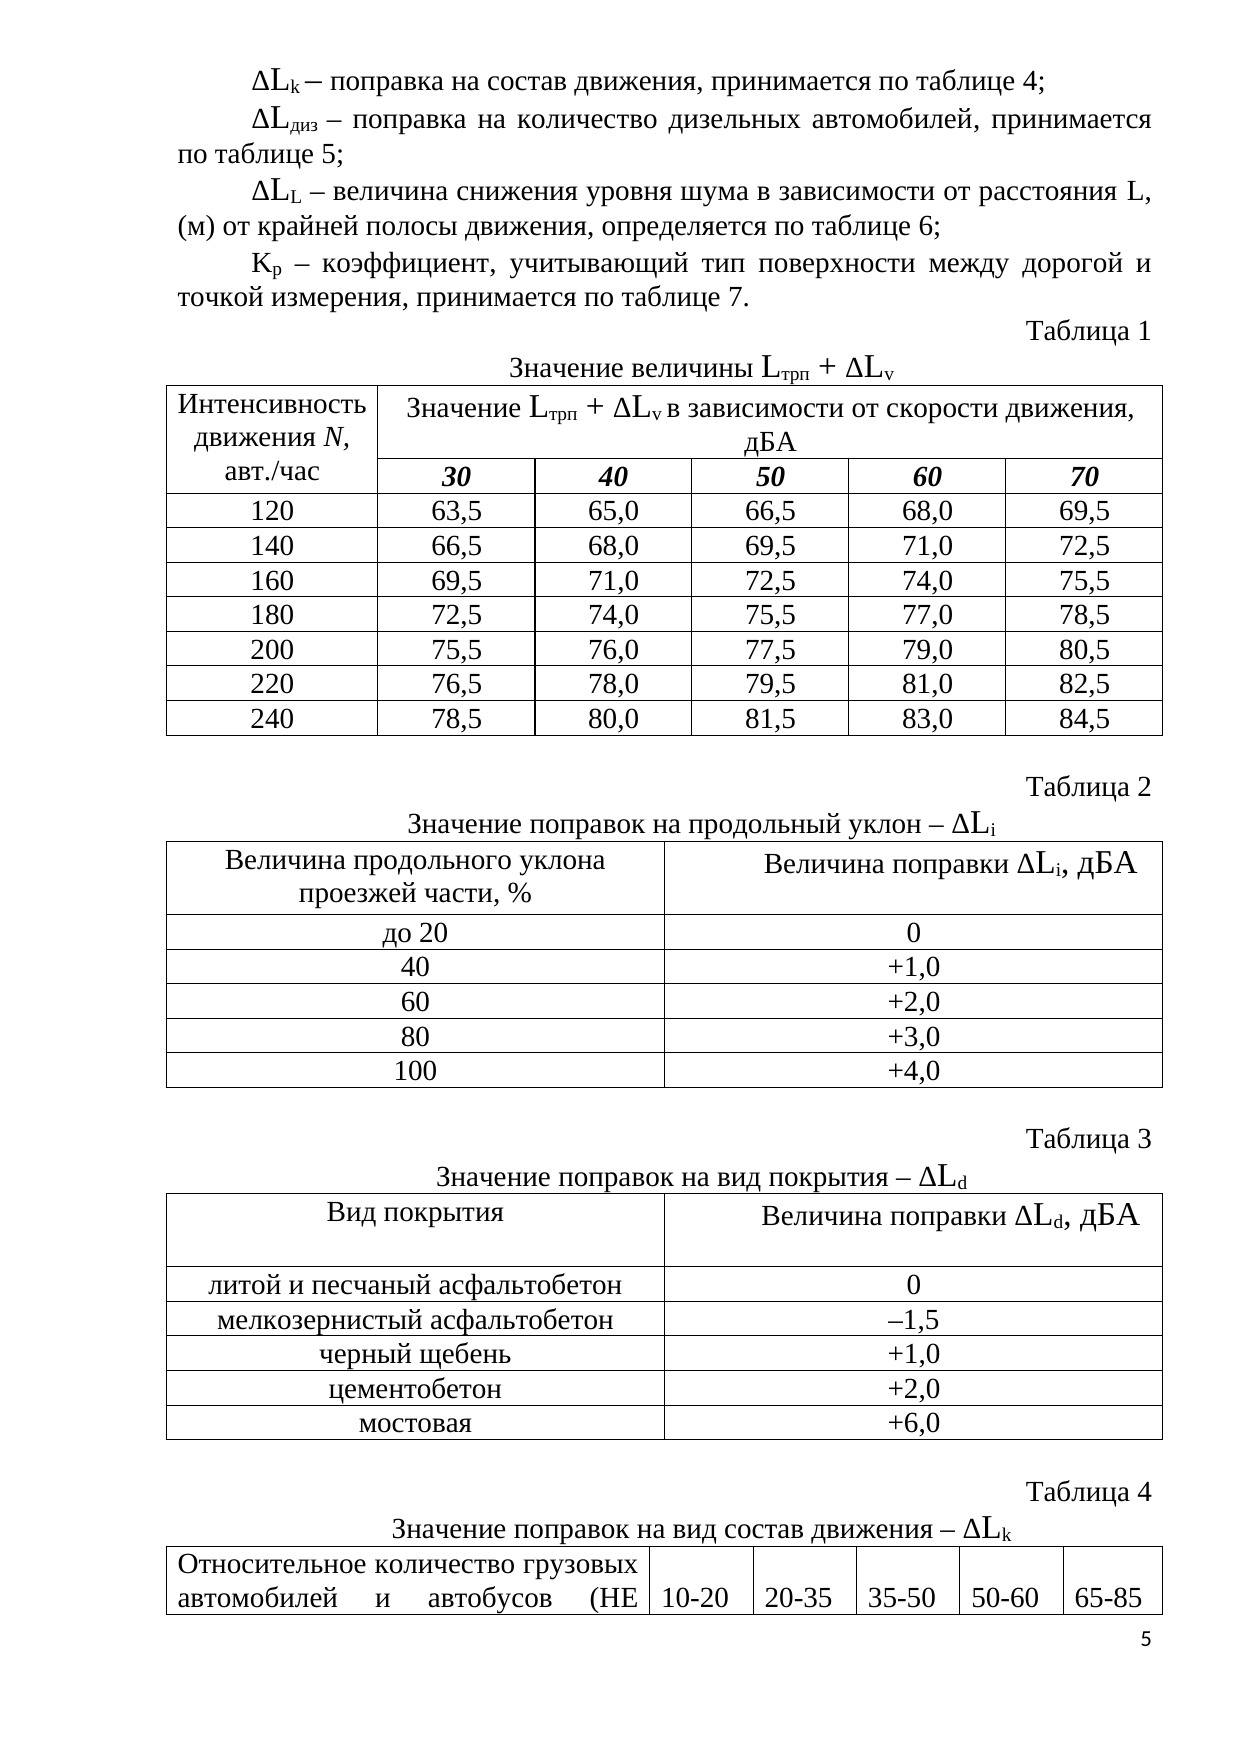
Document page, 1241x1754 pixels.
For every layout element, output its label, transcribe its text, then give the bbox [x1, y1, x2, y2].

table_cell 78,0 [536, 666, 691, 700]
text Значение поправок на продольный уклон – ΔLi [177, 803, 1152, 841]
table_cell 77,5 [692, 632, 848, 665]
table_cell 78,5 [1006, 597, 1162, 631]
table_cell +2,0 [665, 984, 1162, 1018]
table_cell 160 [167, 563, 377, 596]
table_cell 79,5 [692, 666, 848, 700]
table_cell 80,0 [536, 701, 691, 734]
table_cell 72,5 [692, 563, 848, 596]
table_cell 71,0 [849, 528, 1005, 562]
table_cell литой и песчаный асфальтобетон [167, 1267, 664, 1301]
table_cell 69,5 [378, 563, 534, 596]
table_header Вид покрытия [167, 1194, 664, 1266]
table_cell 76,0 [536, 632, 691, 665]
table_cell черный щебень [167, 1336, 664, 1370]
table_cell до 20 [167, 915, 664, 948]
text Значение поправок на вид состав движения – ΔLk [177, 1507, 1152, 1546]
table_cell 78,5 [378, 701, 534, 734]
table_cell мелкозернистый асфальтобетон [167, 1302, 664, 1335]
table_header 65-85 [1064, 1547, 1162, 1614]
table_cell 240 [167, 701, 377, 734]
table_cell –1,5 [665, 1302, 1162, 1335]
table_cell +3,0 [665, 1019, 1162, 1052]
table_cell 66,5 [378, 528, 534, 562]
table_cell 200 [167, 632, 377, 665]
table_cell 0 [665, 1267, 1162, 1301]
table_cell +1,0 [665, 950, 1162, 983]
text Таблица 2 [177, 769, 1152, 803]
table_header 20-35 [754, 1547, 856, 1614]
table_cell 66,5 [692, 494, 848, 527]
table_cell мостовая [167, 1406, 664, 1439]
table_cell 81,5 [692, 701, 848, 734]
text ΔLдиз – поправка на количество дизельных автомобилей, принимается по таблице 5; [177, 97, 1152, 169]
table_cell 40 [536, 459, 691, 492]
table_cell 72,5 [378, 597, 534, 631]
table_cell 77,0 [849, 597, 1005, 631]
table_cell 83,0 [849, 701, 1005, 734]
table_cell 50 [692, 459, 848, 492]
table_header Интенсивность движения N, авт./час [167, 386, 377, 492]
table_cell 65,0 [536, 494, 691, 527]
text Значение величины Lтрп + ΔLv [177, 347, 1152, 385]
table_cell 68,0 [849, 494, 1005, 527]
table_cell 100 [167, 1053, 664, 1087]
text Таблица 3 [177, 1121, 1152, 1155]
table_cell 81,0 [849, 666, 1005, 700]
text Таблица 1 [177, 313, 1152, 347]
table_cell 71,0 [536, 563, 691, 596]
text ΔLk – поправка на состав движения, принимается по таблице 4; [177, 59, 1152, 97]
table_cell 60 [849, 459, 1005, 492]
table_cell 75,5 [378, 632, 534, 665]
table_header 50-60 [960, 1547, 1063, 1614]
text Таблица 4 [177, 1474, 1152, 1507]
table_header Величина поправки ΔLd, дБА [665, 1194, 1162, 1266]
table_header Величина продольного уклона проезжей части, % [167, 842, 664, 914]
table_cell цементобетон [167, 1371, 664, 1404]
table_header 10-20 [650, 1547, 753, 1614]
table_cell 0 [665, 915, 1162, 948]
table_cell 220 [167, 666, 377, 700]
table_cell 120 [167, 494, 377, 527]
table_cell 60 [167, 984, 664, 1018]
table_cell +1,0 [665, 1336, 1162, 1370]
table_cell 69,5 [1006, 494, 1162, 527]
table_cell 30 [378, 459, 534, 492]
table_cell 68,0 [536, 528, 691, 562]
table_cell 75,5 [1006, 563, 1162, 596]
table_cell +2,0 [665, 1371, 1162, 1404]
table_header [167, 1547, 649, 1614]
table_header Величина поправки ΔLi, дБА [665, 842, 1162, 914]
table_cell 79,0 [849, 632, 1005, 665]
table_cell 76,5 [378, 666, 534, 700]
table_cell +4,0 [665, 1053, 1162, 1087]
table_header Значение Lтрп + ΔLv в зависимости от скорости движения, дБА [378, 386, 1162, 458]
table_cell 40 [167, 950, 664, 983]
table_cell 72,5 [1006, 528, 1162, 562]
table_cell +6,0 [665, 1406, 1162, 1439]
table_cell 82,5 [1006, 666, 1162, 700]
text Kp – коэффициент, учитывающий тип поверхности между дорогой и точкой измерения, принимается по таблице 7. [177, 241, 1152, 313]
table_cell 84,5 [1006, 701, 1162, 734]
table_cell 69,5 [692, 528, 848, 562]
table_cell 80,5 [1006, 632, 1162, 665]
table_cell 74,0 [849, 563, 1005, 596]
table_cell 70 [1006, 459, 1162, 492]
text Значение поправок на вид покрытия – ΔLd [177, 1155, 1152, 1193]
table_cell 180 [167, 597, 377, 631]
table_cell 80 [167, 1019, 664, 1052]
table_cell 75,5 [692, 597, 848, 631]
text ΔLL – величина снижения уровня шума в зависимости от расстояния L, (м) от крайней полосы движения, определяется по таблице 6; [177, 169, 1152, 241]
table_cell 63,5 [378, 494, 534, 527]
table_cell 74,0 [536, 597, 691, 631]
table_cell 140 [167, 528, 377, 562]
table_header 35-50 [857, 1547, 959, 1614]
